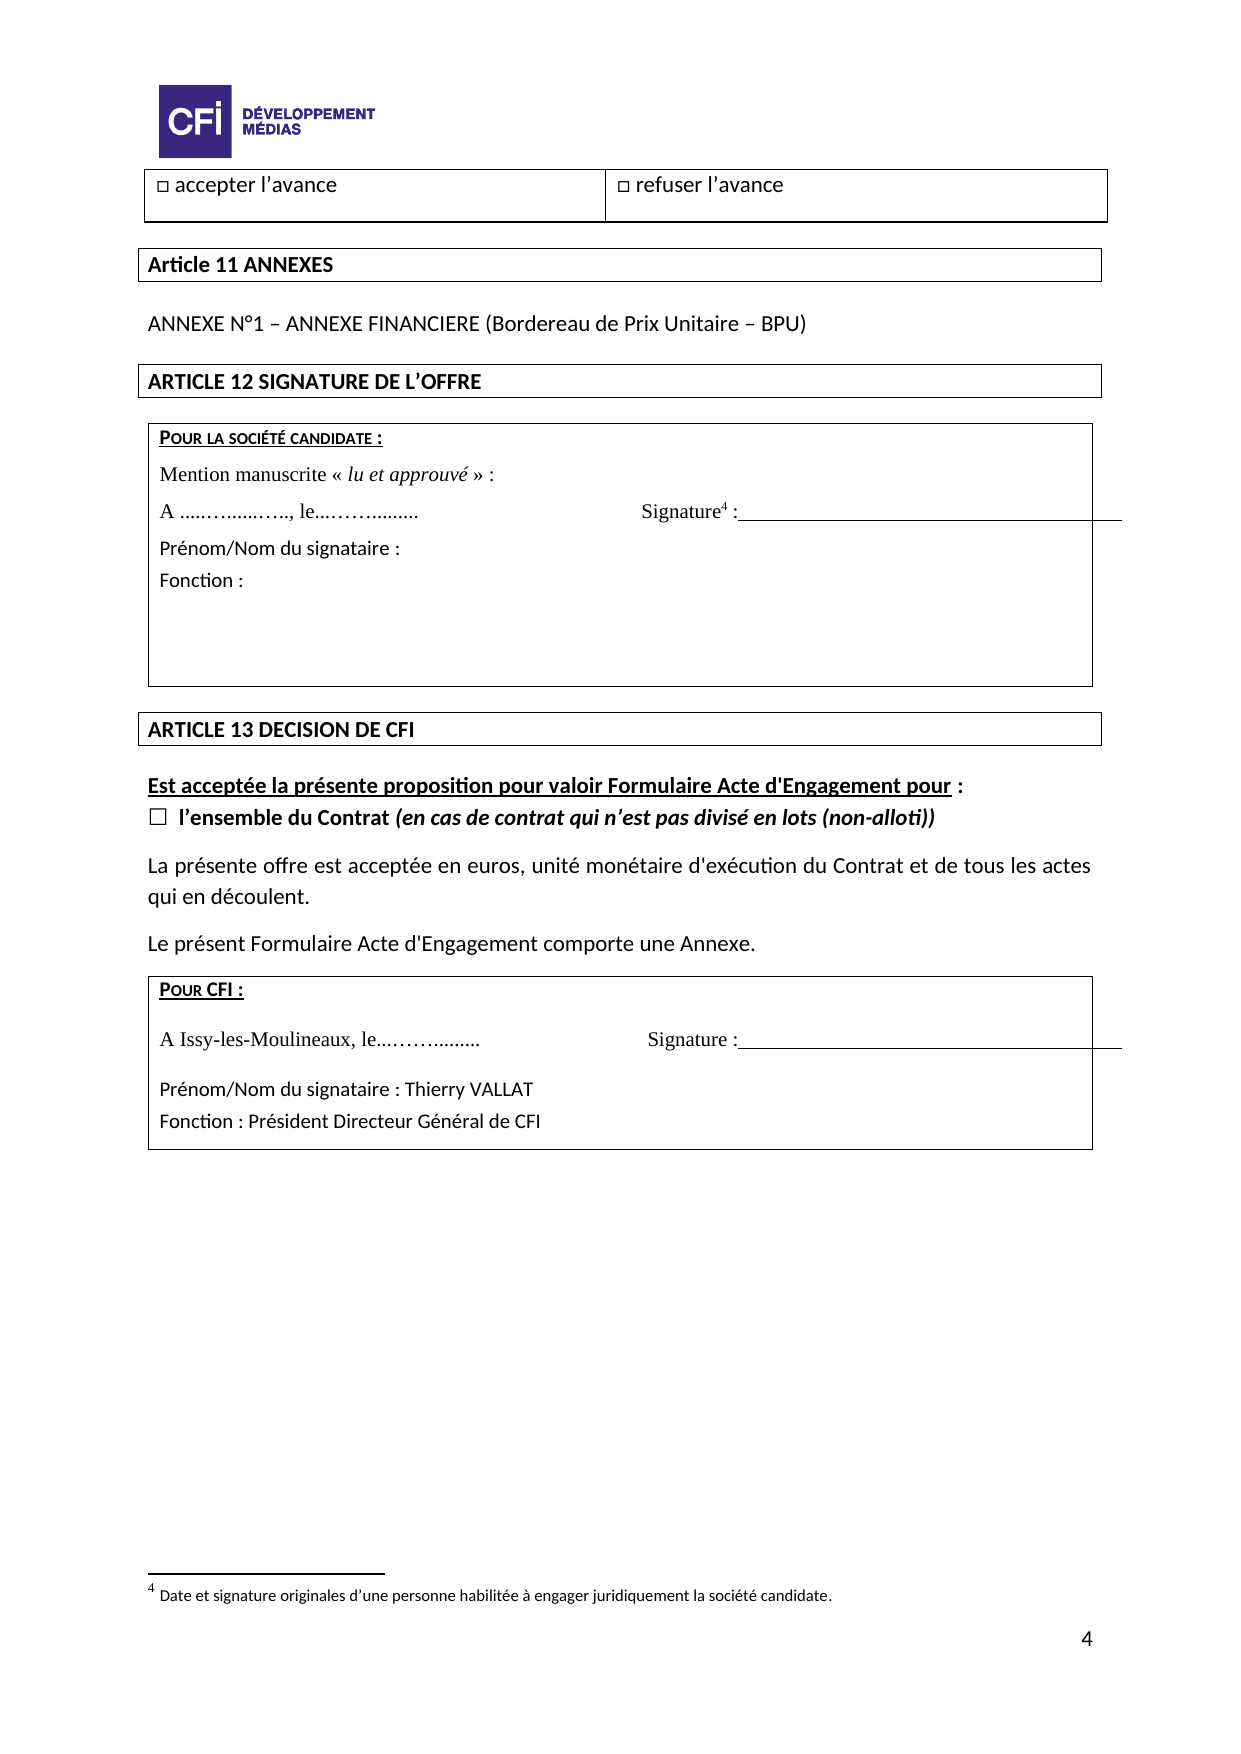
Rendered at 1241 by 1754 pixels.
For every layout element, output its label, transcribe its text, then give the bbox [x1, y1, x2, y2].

table_header Pour CFI : A Issy-les-Moulineaux, le...……......... Signature : Prénom/Nom du signataire : Thierry VALLAT Fonction : Président Directeur Général de CFI [149, 977, 1092, 1149]
table_header □ accepter l’avance [145, 170, 605, 221]
text La présente offre est acceptée en euros, unité monétaire d'exécution du Contrat et de tous les actes qui en découlent. [148, 852, 1093, 910]
text Le présent Formulaire Acte d'Engagement comporte une Annexe. [148, 929, 1093, 957]
table_header □ refuser l’avance [606, 170, 1107, 221]
table_header Pour la société candidate : Mention manuscrite « lu et approuvé » : A .....…......….., le...……......... Signature : Prénom/Nom du signataire : Fonction : [149, 424, 1092, 686]
picture [147, 73, 387, 169]
subtitle Article ANNEXES [139, 249, 1101, 281]
text Article DECISION DE CFI [139, 713, 1101, 745]
text l’ensemble du Contrat (en cas de contrat qui n’est pas divisé en lots (non-alloti)) [148, 801, 1093, 832]
subtitle Est acceptée la présente proposition pour valoir Formulaire Acte d'Engagement pour : [148, 771, 1093, 799]
text Article SIGNATURE DE L’OFFRE [139, 365, 1101, 397]
text ANNEXE N°1 – ANNEXE FINANCIERE (Bordereau de Prix Unitaire – BPU) [148, 309, 1093, 337]
